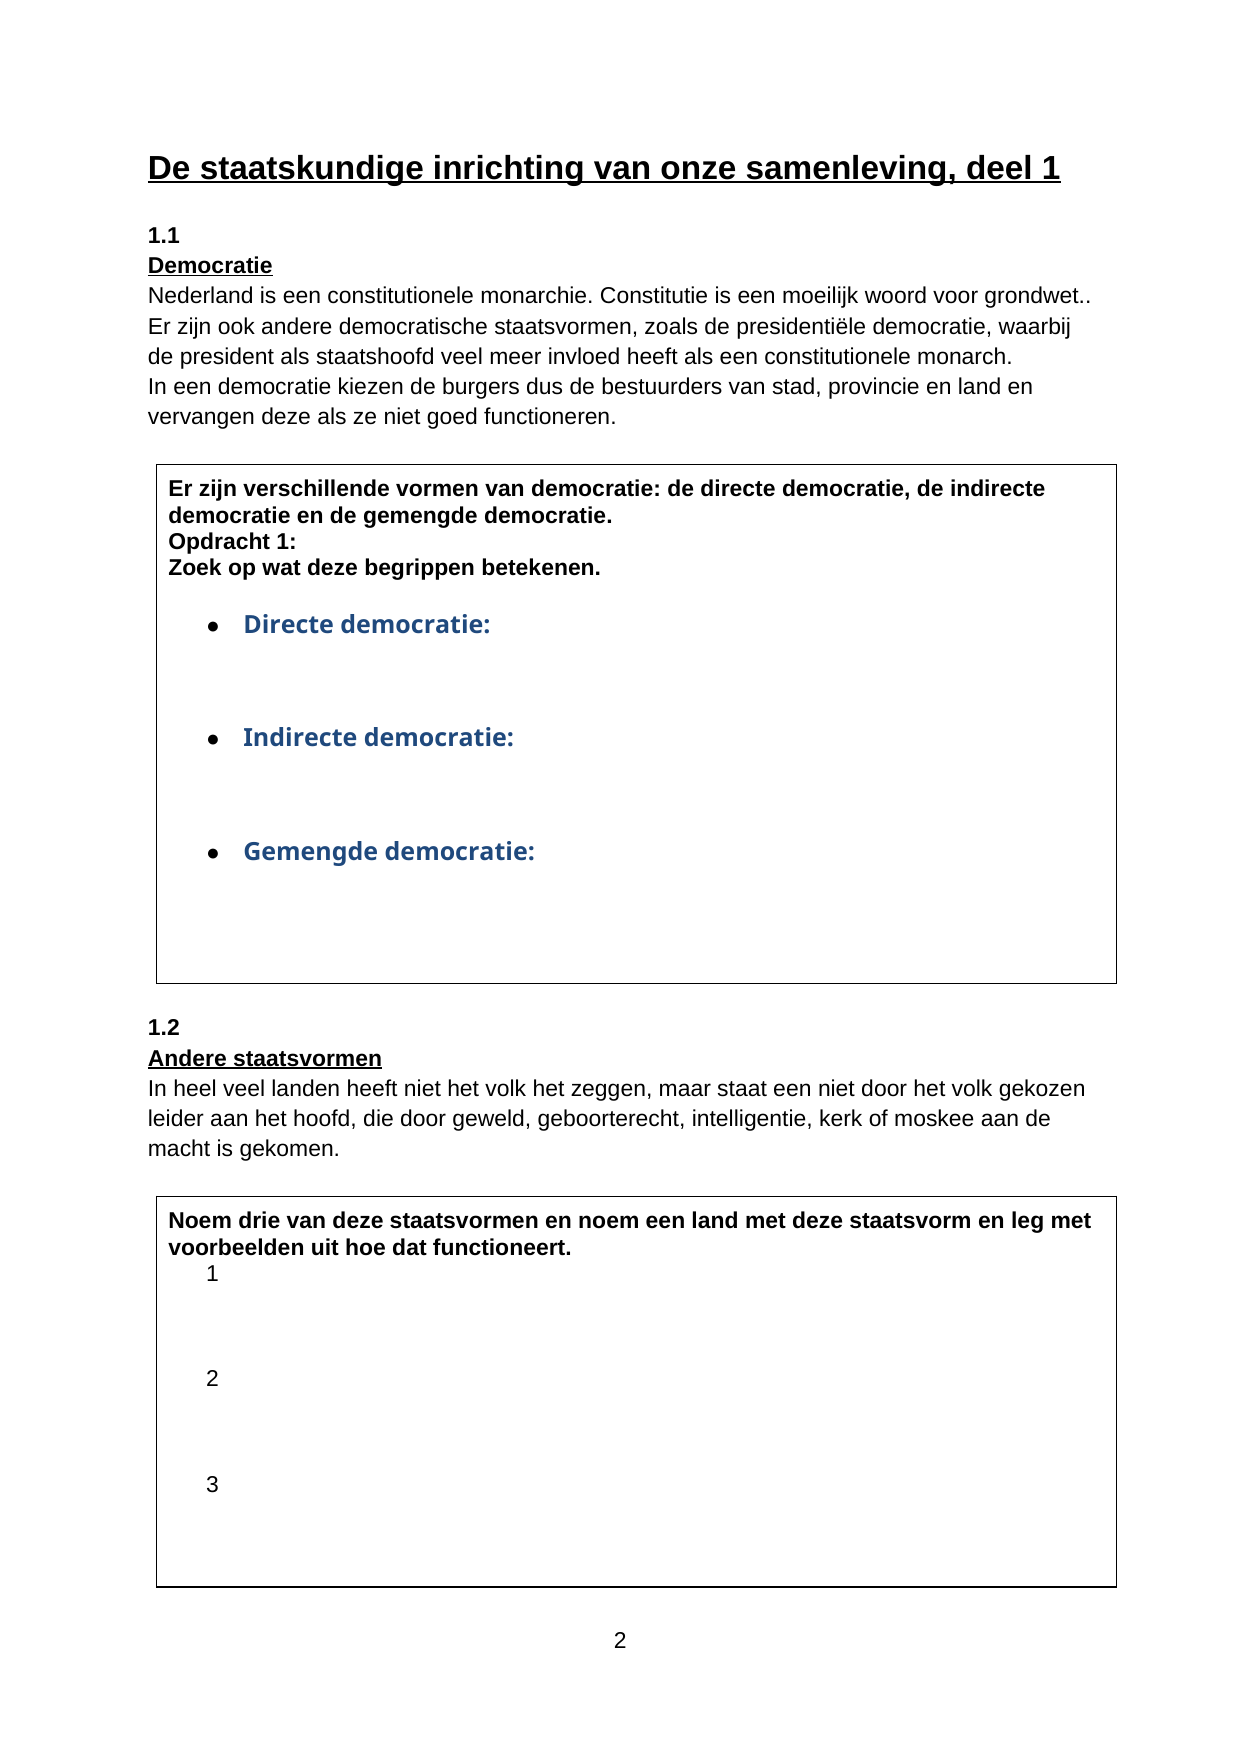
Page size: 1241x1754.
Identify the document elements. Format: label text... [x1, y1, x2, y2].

table_header Noem drie van deze staatsvormen en noem een land met deze staatsvorm en leg met voorbeelden uit hoe dat functioneert. [157, 1197, 1116, 1586]
text Democratie [148, 252, 1092, 279]
text In heel veel landen heeft niet het volk het zeggen, maar staat een niet door het volk gekozen leider aan het hoofd, die door geweld, geboorterecht, intelligentie, kerk of moskee aan de macht is gekomen. [148, 1075, 1092, 1162]
text Andere staatsvormen [148, 1044, 1092, 1071]
text De staatskundige inrichting van onze samenleving, deel 1 [148, 148, 1092, 186]
table_header Er zijn verschillende vormen van democratie: de directe democratie, de indirecte democratie en de gemengde democratie. Opdracht 1: Zoek op wat deze begrippen betekenen. Directe democratie: Indirecte democratie: Gemengde democratie: [157, 465, 1116, 983]
text In een democratie kiezen de burgers dus de bestuurders van stad, provincie en land en vervangen deze als ze niet goed functioneren. [148, 373, 1092, 430]
text 1.1 [148, 222, 1092, 248]
text Nederland is een constitutionele monarchie. Constitutie is een moeilijk woord voor grondwet.. Er zijn ook andere democratische staatsvormen, zoals de presidentiële democratie, waarbij de president als staatshoofd veel meer invloed heeft als een constitutionele monarch. [148, 282, 1092, 369]
text 1.2 [148, 1014, 1092, 1041]
